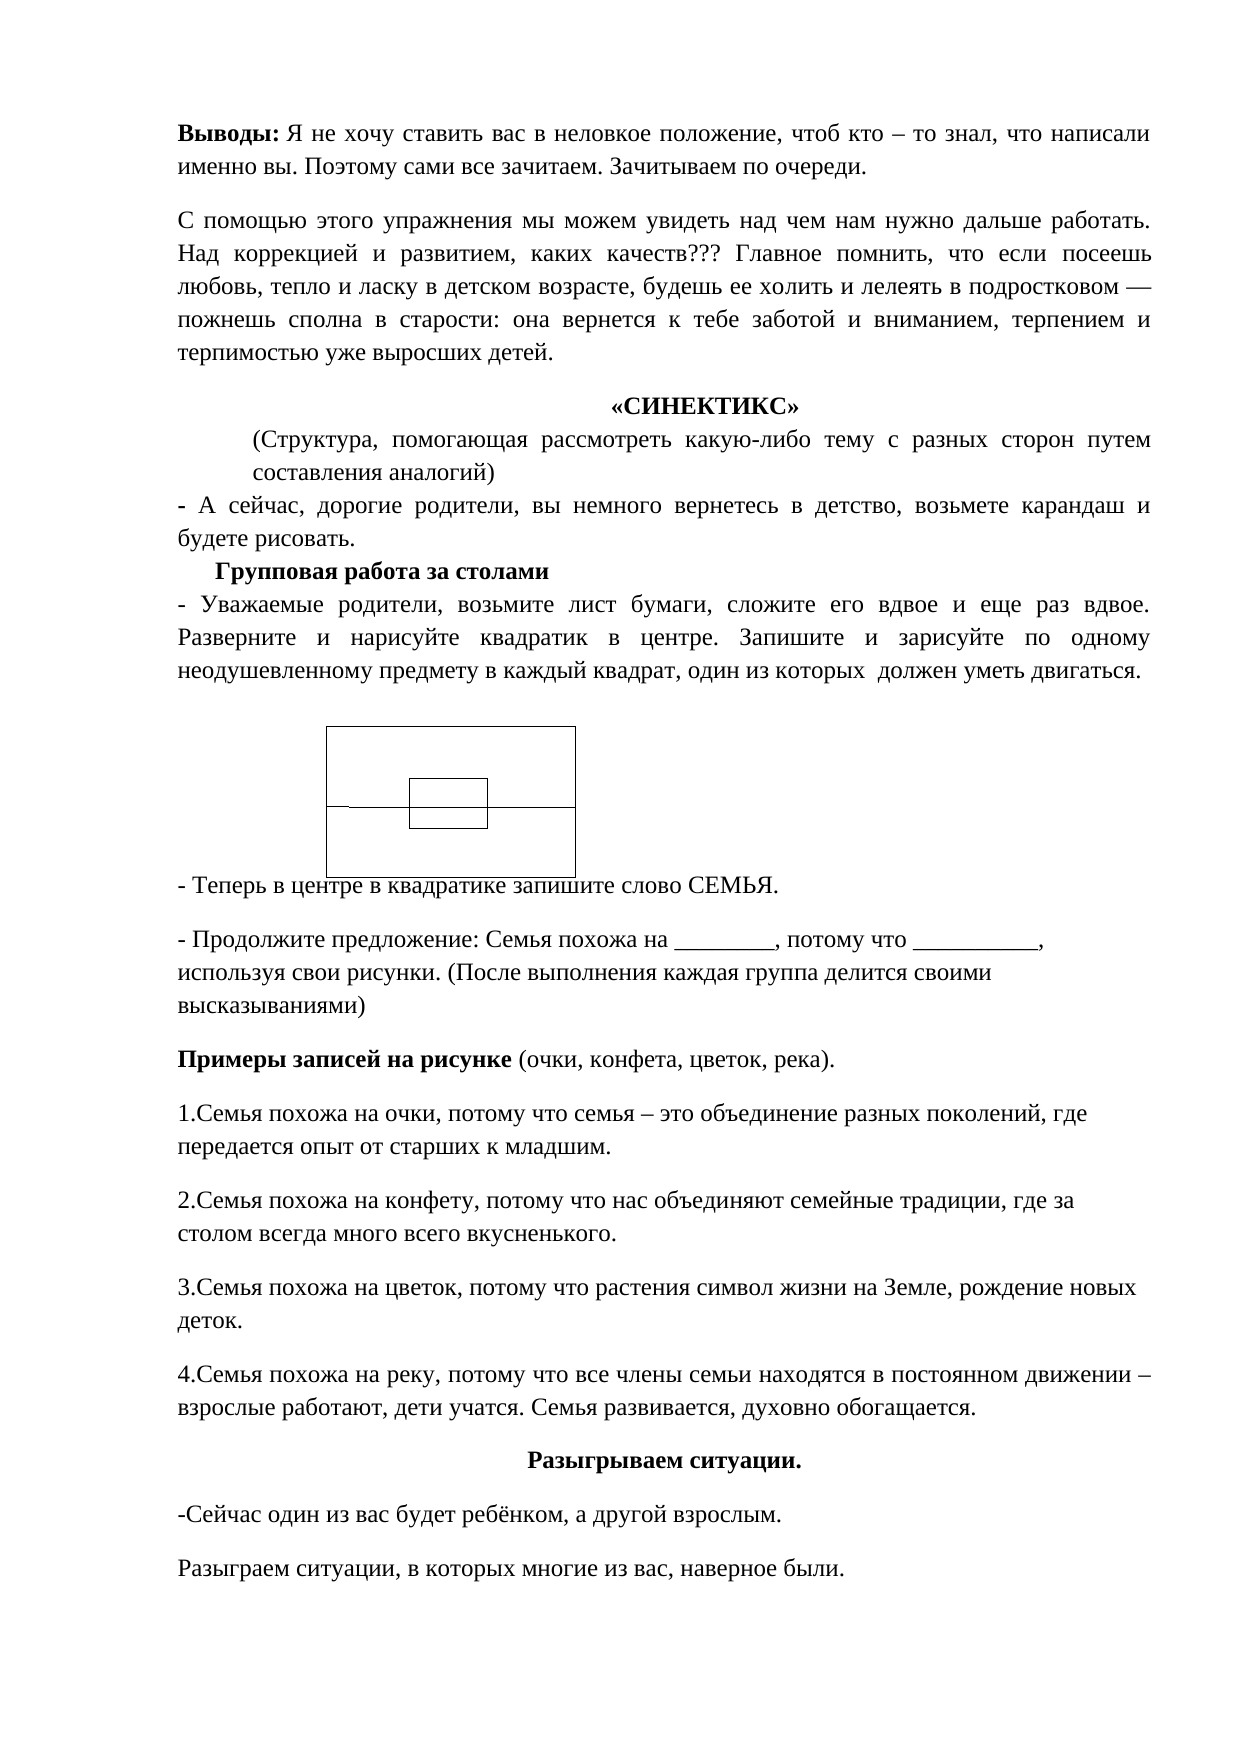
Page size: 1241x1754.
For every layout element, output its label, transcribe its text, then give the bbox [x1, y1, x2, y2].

text Примеры записей на рисунке (очки, конфета, цветок, река). [177, 1044, 1152, 1073]
text - Теперь в центре в квадратике запишите слово СЕМЬЯ. [177, 871, 1152, 899]
text -Сейчас один из вас будет ребёнком, а другой взрослым. [177, 1499, 1152, 1528]
text Разыгрываем ситуации. [177, 1446, 1152, 1474]
text - А сейчас, дорогие родители, вы немного вернетесь в детство, возьмете карандаш и будете рисовать. [177, 490, 1152, 552]
text 3.Семья похожа на цветок, потому что растения символ жизни на Земле, рождение новых деток. [177, 1272, 1152, 1334]
text Выводы: Я не хочу ставить вас в неловкое положение, чтоб кто – то знал, что написали именно вы. Поэтому сами все зачитаем. Зачитываем по очереди. [177, 147, 1152, 180]
text Групповая работа за столами [215, 556, 1152, 585]
text 1.Семья похожа на очки, потому что семья – это объединение разных поколений, где передается опыт от старших к младшим. [177, 1098, 1152, 1160]
text - Уважаемые родители, возьмите лист бумаги, сложите его вдвое и еще раз вдвое. Разверните и нарисуйте квадратик в центре. Запишите и зарисуйте по одному неодушевленному предмету в каждый квадрат, один из которых должен уметь двигаться. [177, 589, 1152, 684]
text 2.Семья похожа на конфету, потому что нас объединяют семейные традиции, где за столом всегда много всего вкусненького. [177, 1185, 1152, 1247]
list (Структура, помогающая рассмотреть какую-либо тему с разных сторон путем составления аналогий) [252, 424, 1152, 486]
list «СИНЕКТИКС» [252, 391, 1152, 420]
text 4.Семья похожа на реку, потому что все члены семьи находятся в постоянном движении – взрослые работают, дети учатся. Семья развивается, духовно обогащается. [177, 1359, 1152, 1421]
text С помощью этого упражнения мы можем увидеть над чем нам нужно дальше работать. Над коррекцией и развитием, каких качеств??? Главное помнить, что если посеешь любовь, тепло и ласку в детском возрасте, будешь ее холить и лелеять в подростковом — пожнешь сполна в старости: она вернется к тебе заботой и вниманием, терпением и терпимостью уже выросших детей. [177, 234, 1152, 366]
text - Продолжите предложение: Семья похожа на ________, потому что __________, используя свои рисунки. (После выполнения каждая группа делится своими высказываниями) [177, 924, 1152, 1019]
text Разыграем ситуации, в которых многие из вас, наверное были. [177, 1553, 1152, 1582]
